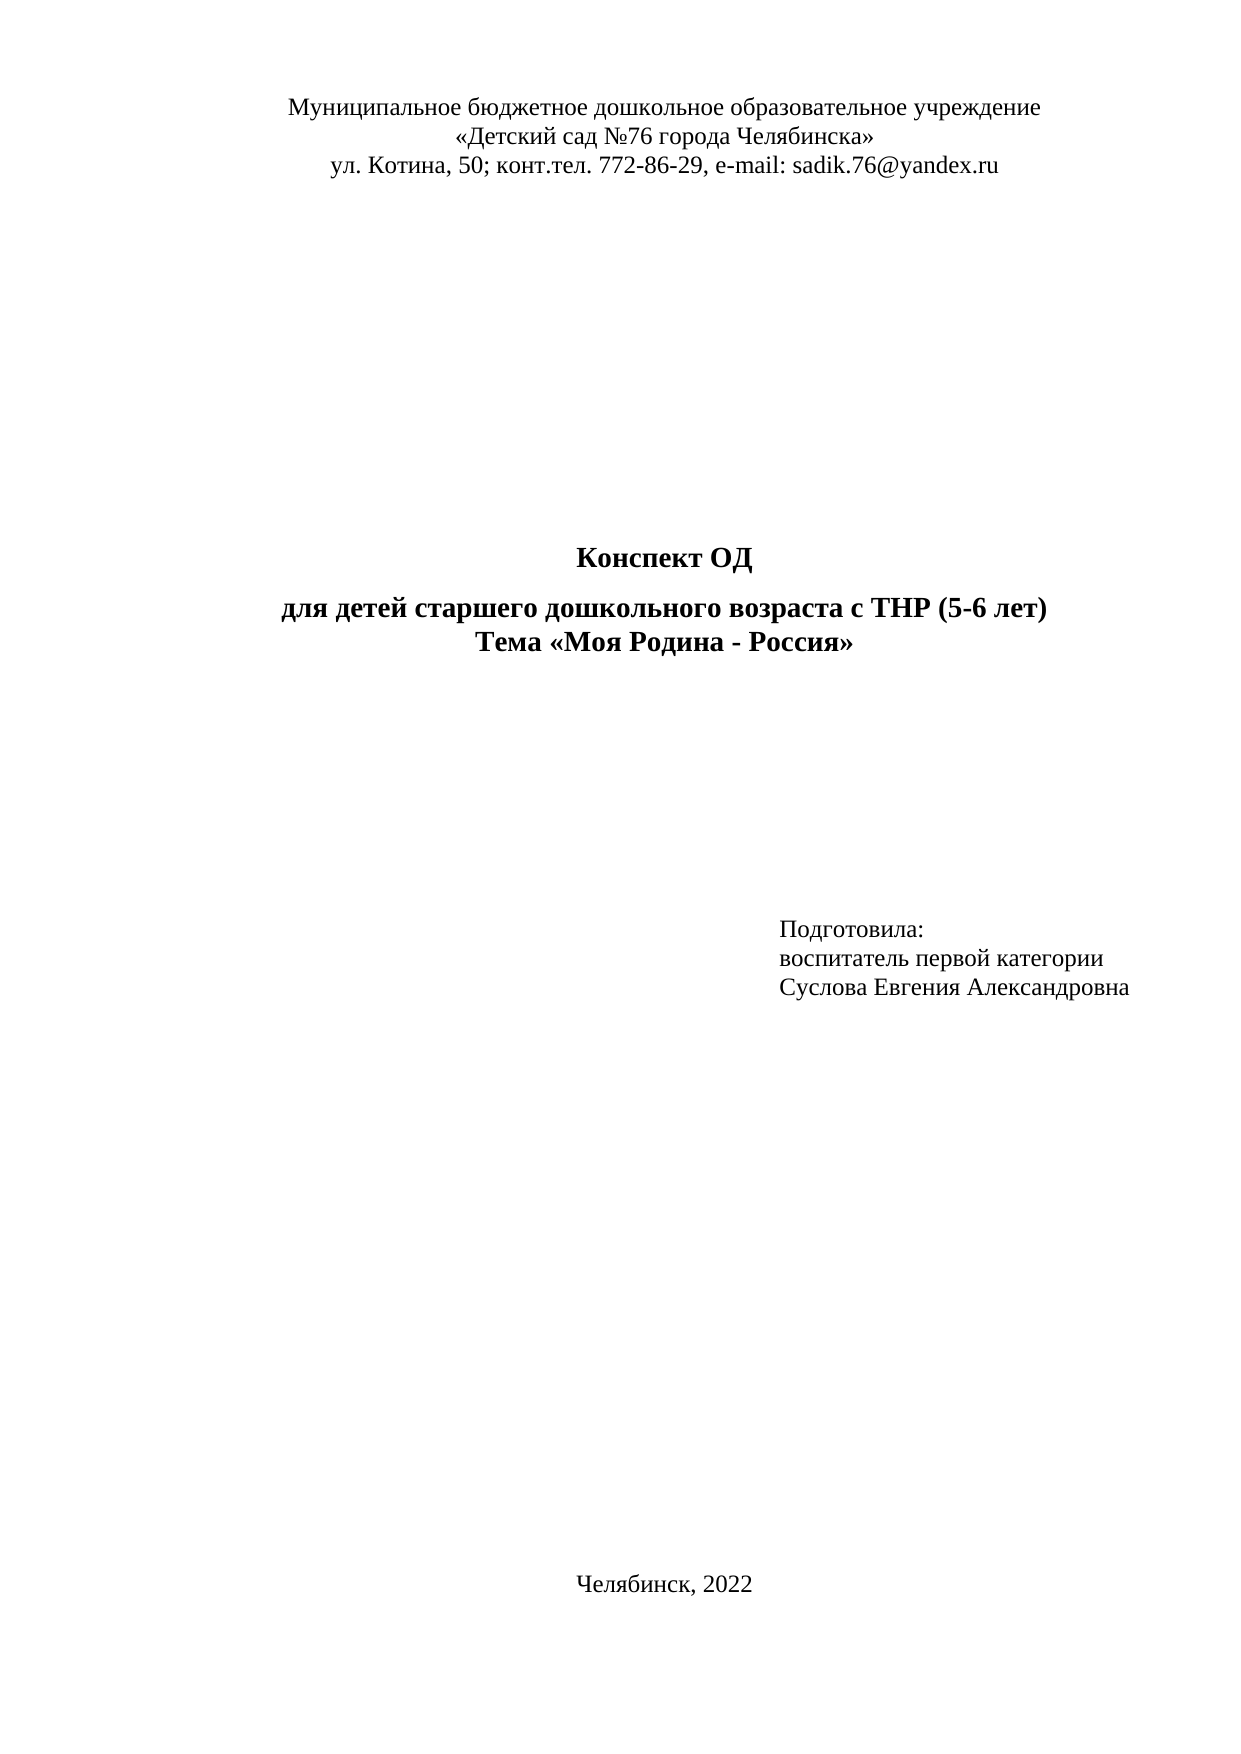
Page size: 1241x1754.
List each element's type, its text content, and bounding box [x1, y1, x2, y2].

text для детей старшего дошкольного возраста с ТНР (5-6 лет) [177, 590, 1152, 624]
text Тема «Моя Родина - Россия» [177, 624, 1152, 657]
text Челябинск, 2022 [177, 1569, 1152, 1598]
text «Детский сад №76 города Челябинска» [177, 121, 1152, 150]
text ул. Котина, 50; конт.тел. 772-86-29, e-mail: sadik.76@yandex.ru [177, 150, 1152, 178]
text Муниципальное бюджетное дошкольное образовательное учреждение [177, 92, 1152, 121]
text Конспект ОД [177, 540, 1152, 574]
table_header Подготовила: воспитатель первой категории Суслова Евгения Александровна [768, 914, 1163, 1083]
